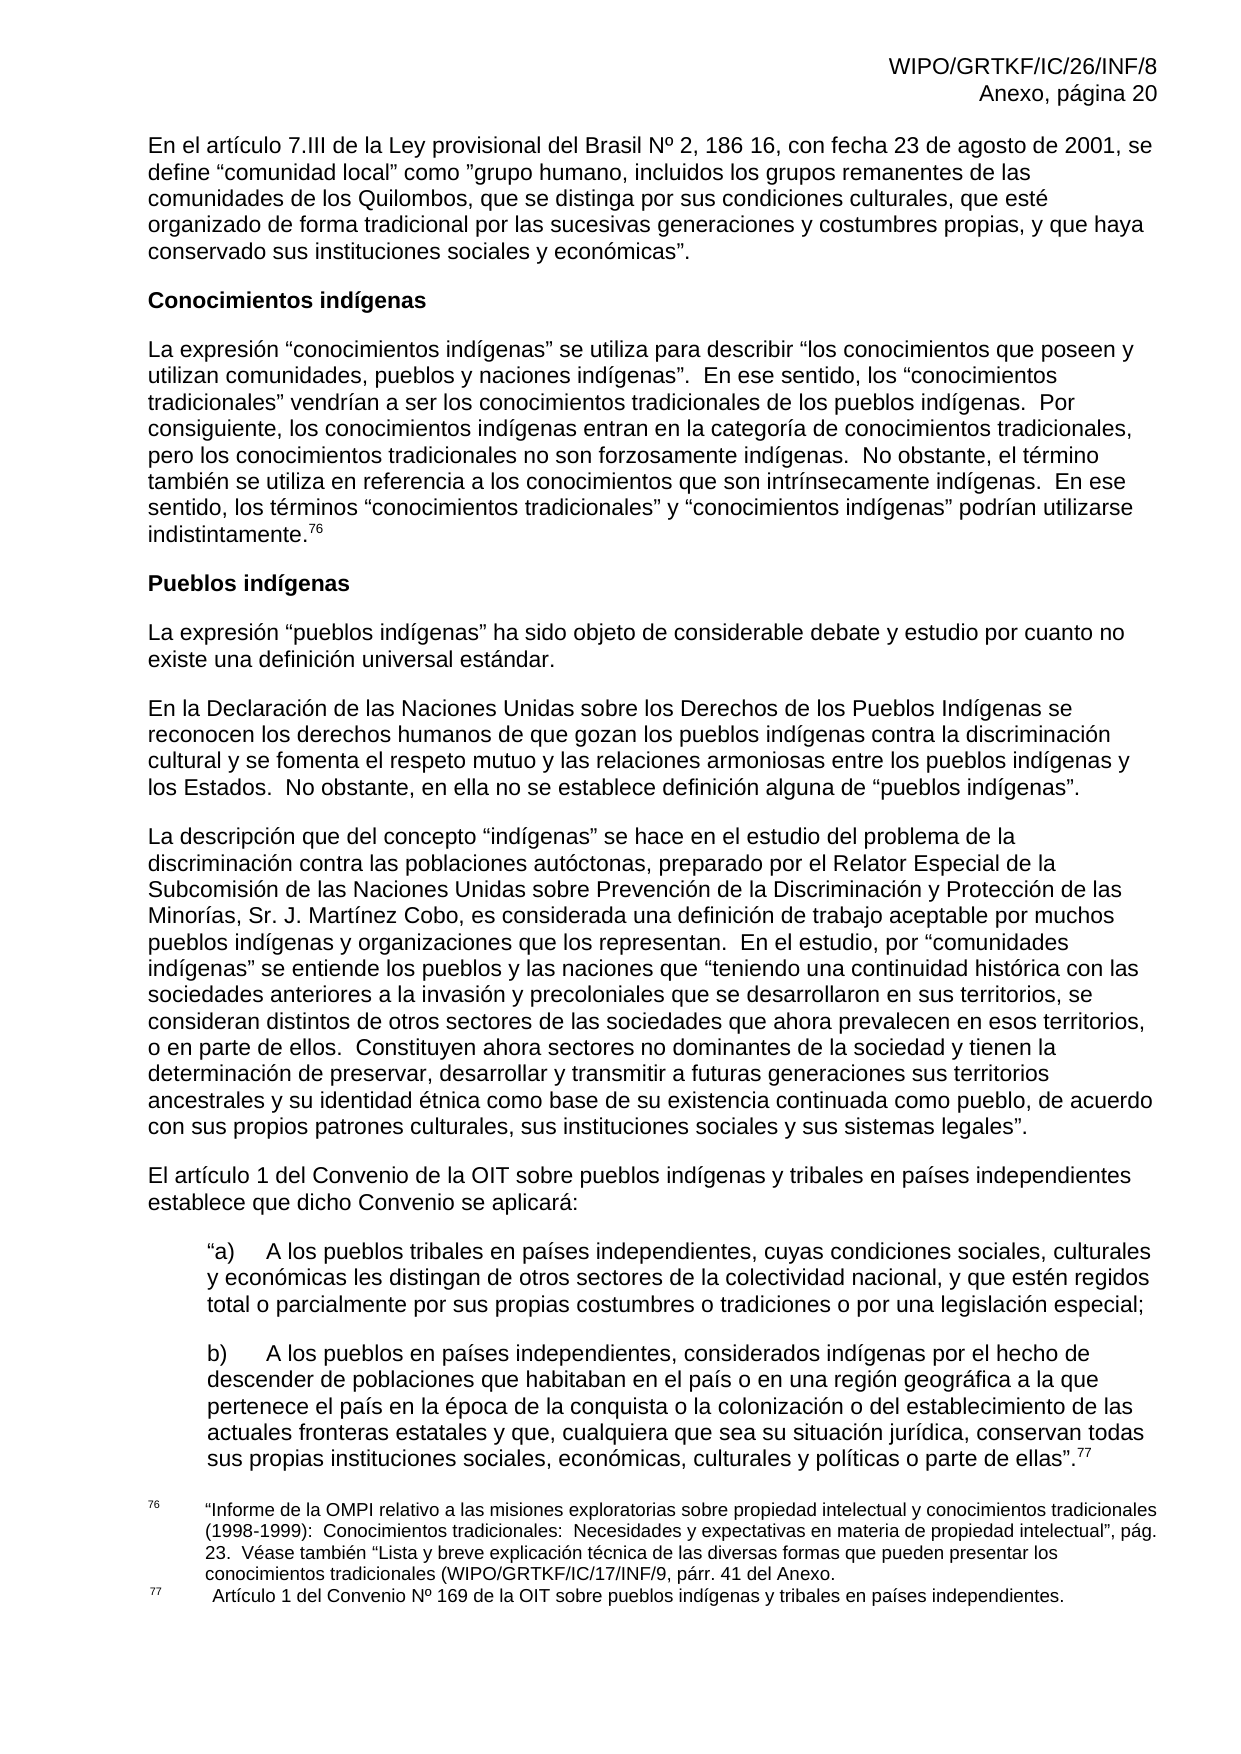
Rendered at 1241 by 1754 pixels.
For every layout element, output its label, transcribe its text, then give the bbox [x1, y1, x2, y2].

list Conocimientos indígenas [148, 287, 1157, 313]
list “a) A los pueblos tribales en países independientes, cuyas condiciones sociales, culturales y económicas les distingan de otros sectores de la colectividad nacional, y que estén regidos total o parcialmente por sus propias costumbres o tradiciones o por una legislación especial; [207, 1238, 1157, 1317]
list El artículo 1 del Convenio de la OIT sobre pueblos indígenas y tribales en países independientes establece que dicho Convenio se aplicará: [148, 1162, 1157, 1215]
list En la Declaración de las Naciones Unidas sobre los Derechos de los Pueblos Indígenas se reconocen los derechos humanos de que gozan los pueblos indígenas contra la discriminación cultural y se fomenta el respeto mutuo y las relaciones armoniosas entre los pueblos indígenas y los Estados. No obstante, en ella no se establece definición alguna de “pueblos indígenas”. [148, 695, 1157, 800]
list Pueblos indígenas [148, 570, 1157, 596]
list La expresión “pueblos indígenas” ha sido objeto de considerable debate y estudio por cuanto no existe una definición universal estándar. [148, 619, 1157, 672]
list b) A los pueblos en países independientes, considerados indígenas por el hecho de descender de poblaciones que habitaban en el país o en una región geográfica a la que pertenece el país en la época de la conquista o la colonización o del establecimiento de las actuales fronteras estatales y que, cualquiera que sea su situación jurídica, conservan todas sus propias instituciones sociales, económicas, culturales y políticas o parte de ellas”. [207, 1340, 1157, 1472]
list La expresión “conocimientos indígenas” se utiliza para describir “los conocimientos que poseen y utilizan comunidades, pueblos y naciones indígenas”. En ese sentido, los “conocimientos tradicionales” vendrían a ser los conocimientos tradicionales de los pueblos indígenas. Por consiguiente, los conocimientos indígenas entran en la categoría de conocimientos tradicionales, pero los conocimientos tradicionales no son forzosamente indígenas. No obstante, el término también se utiliza en referencia a los conocimientos que son intrínsecamente indígenas. En ese sentido, los términos “conocimientos tradicionales” y “conocimientos indígenas” podrían utilizarse indistintamente. [148, 336, 1157, 547]
list La descripción que del concepto “indígenas” se hace en el estudio del problema de la discriminación contra las poblaciones autóctonas, preparado por el Relator Especial de la Subcomisión de las Naciones Unidas sobre Prevención de la Discriminación y Protección de las Minorías, Sr. J. Martínez Cobo, es considerada una definición de trabajo aceptable por muchos pueblos indígenas y organizaciones que los representan. En el estudio, por “comunidades indígenas” se entiende los pueblos y las naciones que “teniendo una continuidad histórica con las sociedades anteriores a la invasión y precoloniales que se desarrollaron en sus territorios, se consideran distintos de otros sectores de las sociedades que ahora prevalecen en esos territorios, o en parte de ellos. Constituyen ahora sectores no dominantes de la sociedad y tienen la determinación de preservar, desarrollar y transmitir a futuras generaciones sus territorios ancestrales y su identidad étnica como base de su existencia continuada como pueblo, de acuerdo con sus propios patrones culturales, sus instituciones sociales y sus sistemas legales”. [148, 823, 1157, 1139]
list En el artículo 7.III de la Ley provisional del Brasil Nº 2, 186 16, con fecha 23 de agosto de 2001, se define “comunidad local” como ”grupo humano, incluidos los grupos remanentes de las comunidades de los Quilombos, que se distinga por sus condiciones culturales, que esté organizado de forma tradicional por las sucesivas generaciones y costumbres propias, y que haya conservado sus instituciones sociales y económicas”. [148, 132, 1157, 264]
